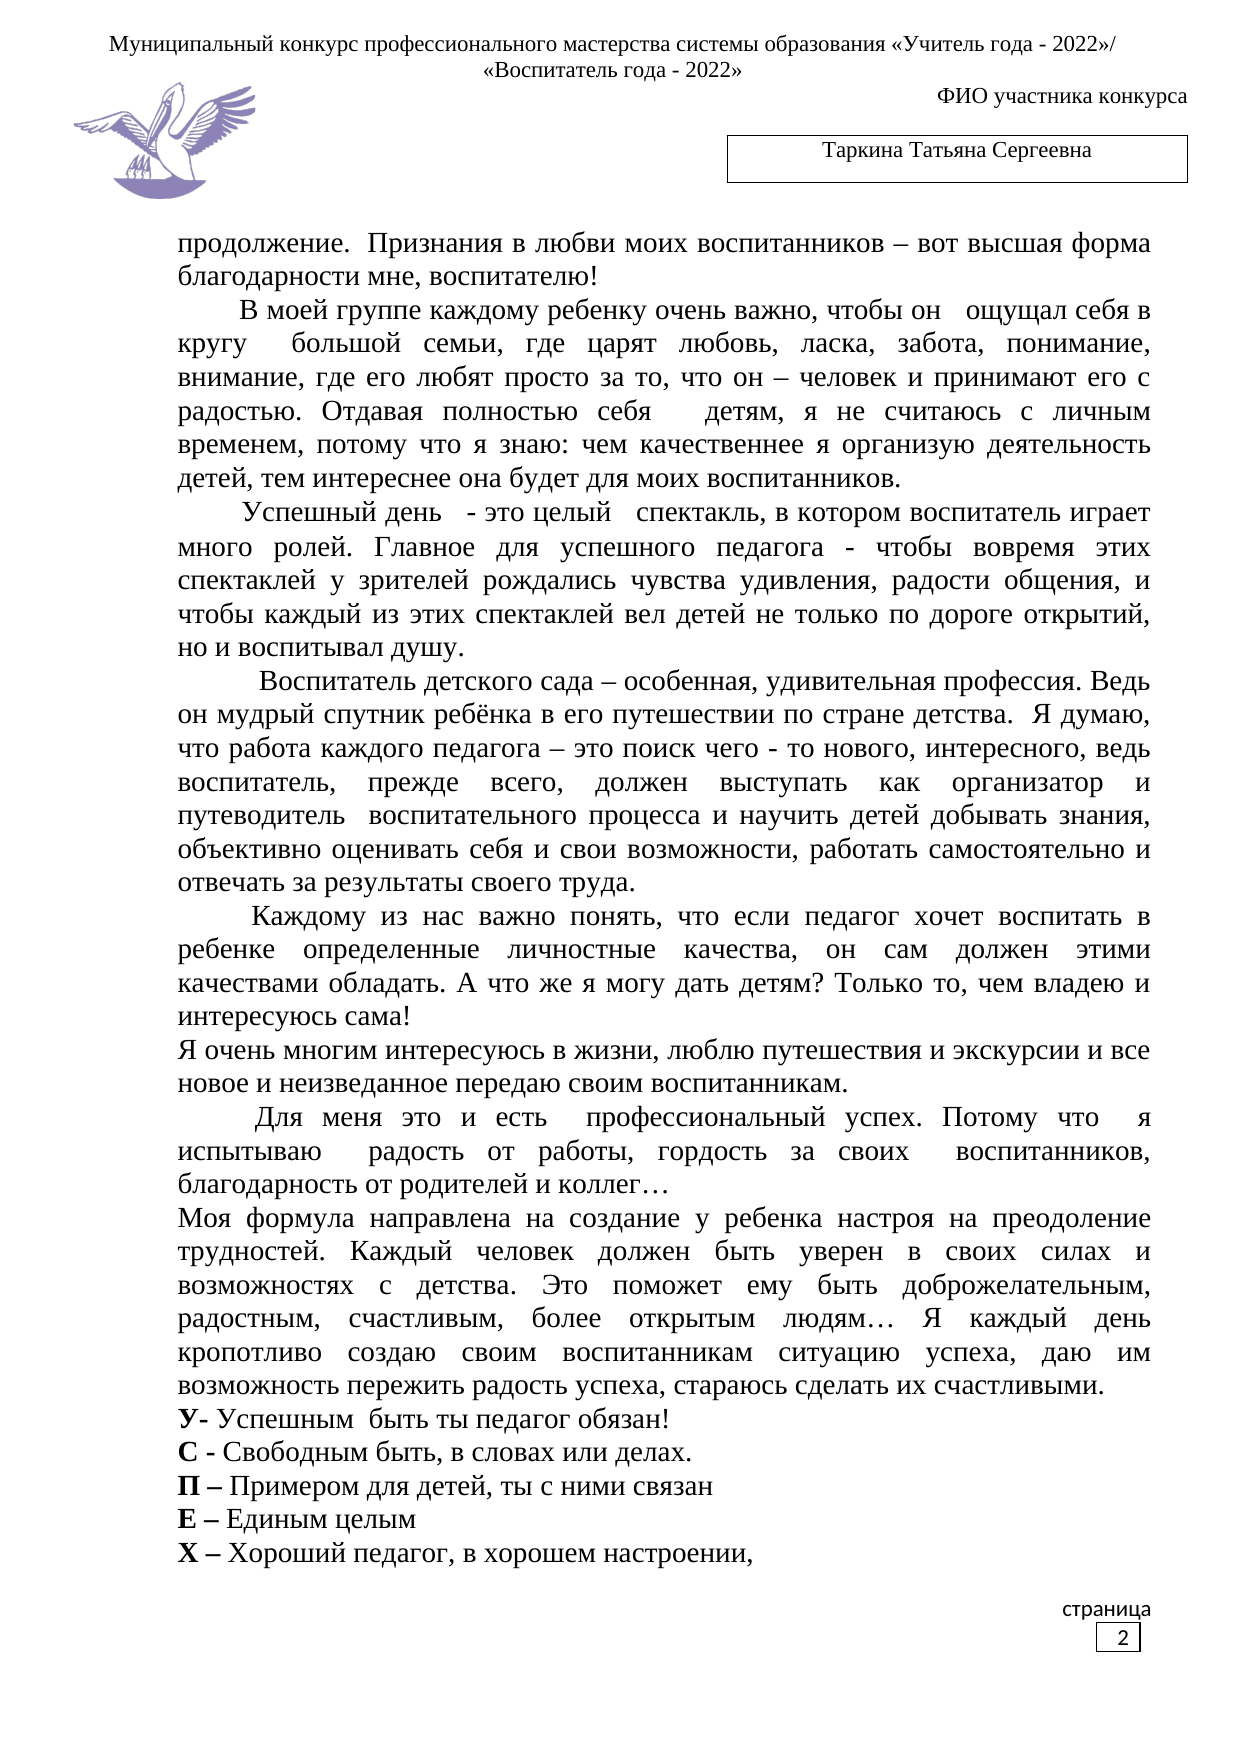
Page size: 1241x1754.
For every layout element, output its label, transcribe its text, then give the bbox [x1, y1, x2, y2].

text Е – Единым целым [177, 1502, 1152, 1535]
text Каждому из нас важно понять, что если педагог хочет воспитать в ребенке определенные личностные качества, он сам должен этими качествами обладать. А что же я могу дать детям? Только то, чем владею и интересуюсь сама! [177, 898, 1152, 1032]
text П – Примером для детей, ты с ними связан [177, 1468, 1152, 1502]
text У- Успешным быть ты педагог обязан! [177, 1401, 1152, 1434]
text Для меня это и есть профессиональный успех. Потому что я испытываю радость от работы, гордость за своих воспитанников, благодарность от родителей и коллег… [177, 1099, 1152, 1200]
text Успешный день - это целый спектакль, в котором воспитатель играет много ролей. Главное для успешного педагога - чтобы вовремя этих спектаклей у зрителей рождались чувства удивления, радости общения, и чтобы каждый из этих спектаклей вел детей не только по дороге открытий, но и воспитывал душу. [177, 493, 1152, 663]
text В моей группе каждому ребенку очень важно, чтобы он ощущал себя в кругу большой семьи, где царят любовь, ласка, забота, понимание, внимание, где его любят просто за то, что он – человек и принимают его с радостью. Отдавая полностью себя детям, я не считаюсь с личным временем, потому что я знаю: чем качественнее я организую деятельность детей, тем интереснее она будет для моих воспитанников. [177, 292, 1152, 493]
text Я очень многим интересуюсь в жизни, люблю путешествия и экскурсии и все новое и неизведанное передаю своим воспитанникам. [177, 1032, 1152, 1099]
picture [73, 82, 256, 199]
text Х – Хороший педагог, в хорошем настроении, [177, 1535, 1152, 1569]
text С - Свободным быть, в словах или делах. [177, 1434, 1152, 1468]
text Воспитатель детского сада – особенная, удивительная профессия. Ведь он мудрый спутник ребёнка в его путешествии по стране детства. Я думаю, что работа каждого педагога – это поиск чего - то нового, интересного, ведь воспитатель, прежде всего, должен выступать как организатор и путеводитель воспитательного процесса и научить детей добывать знания, объективно оценивать себя и свои возможности, работать самостоятельно и отвечать за результаты своего труда. [177, 663, 1152, 898]
text Моя формула направлена на создание у ребенка настроя на преодоление трудностей. Каждый человек должен быть уверен в своих силах и возможностях с детства. Это поможет ему быть доброжелательным, радостным, счастливым, более открытым людям… Я каждый день кропотливо создаю своим воспитанникам ситуацию успеха, даю им возможность пережить радость успеха, стараюсь сделать их счастливыми. [177, 1200, 1152, 1401]
